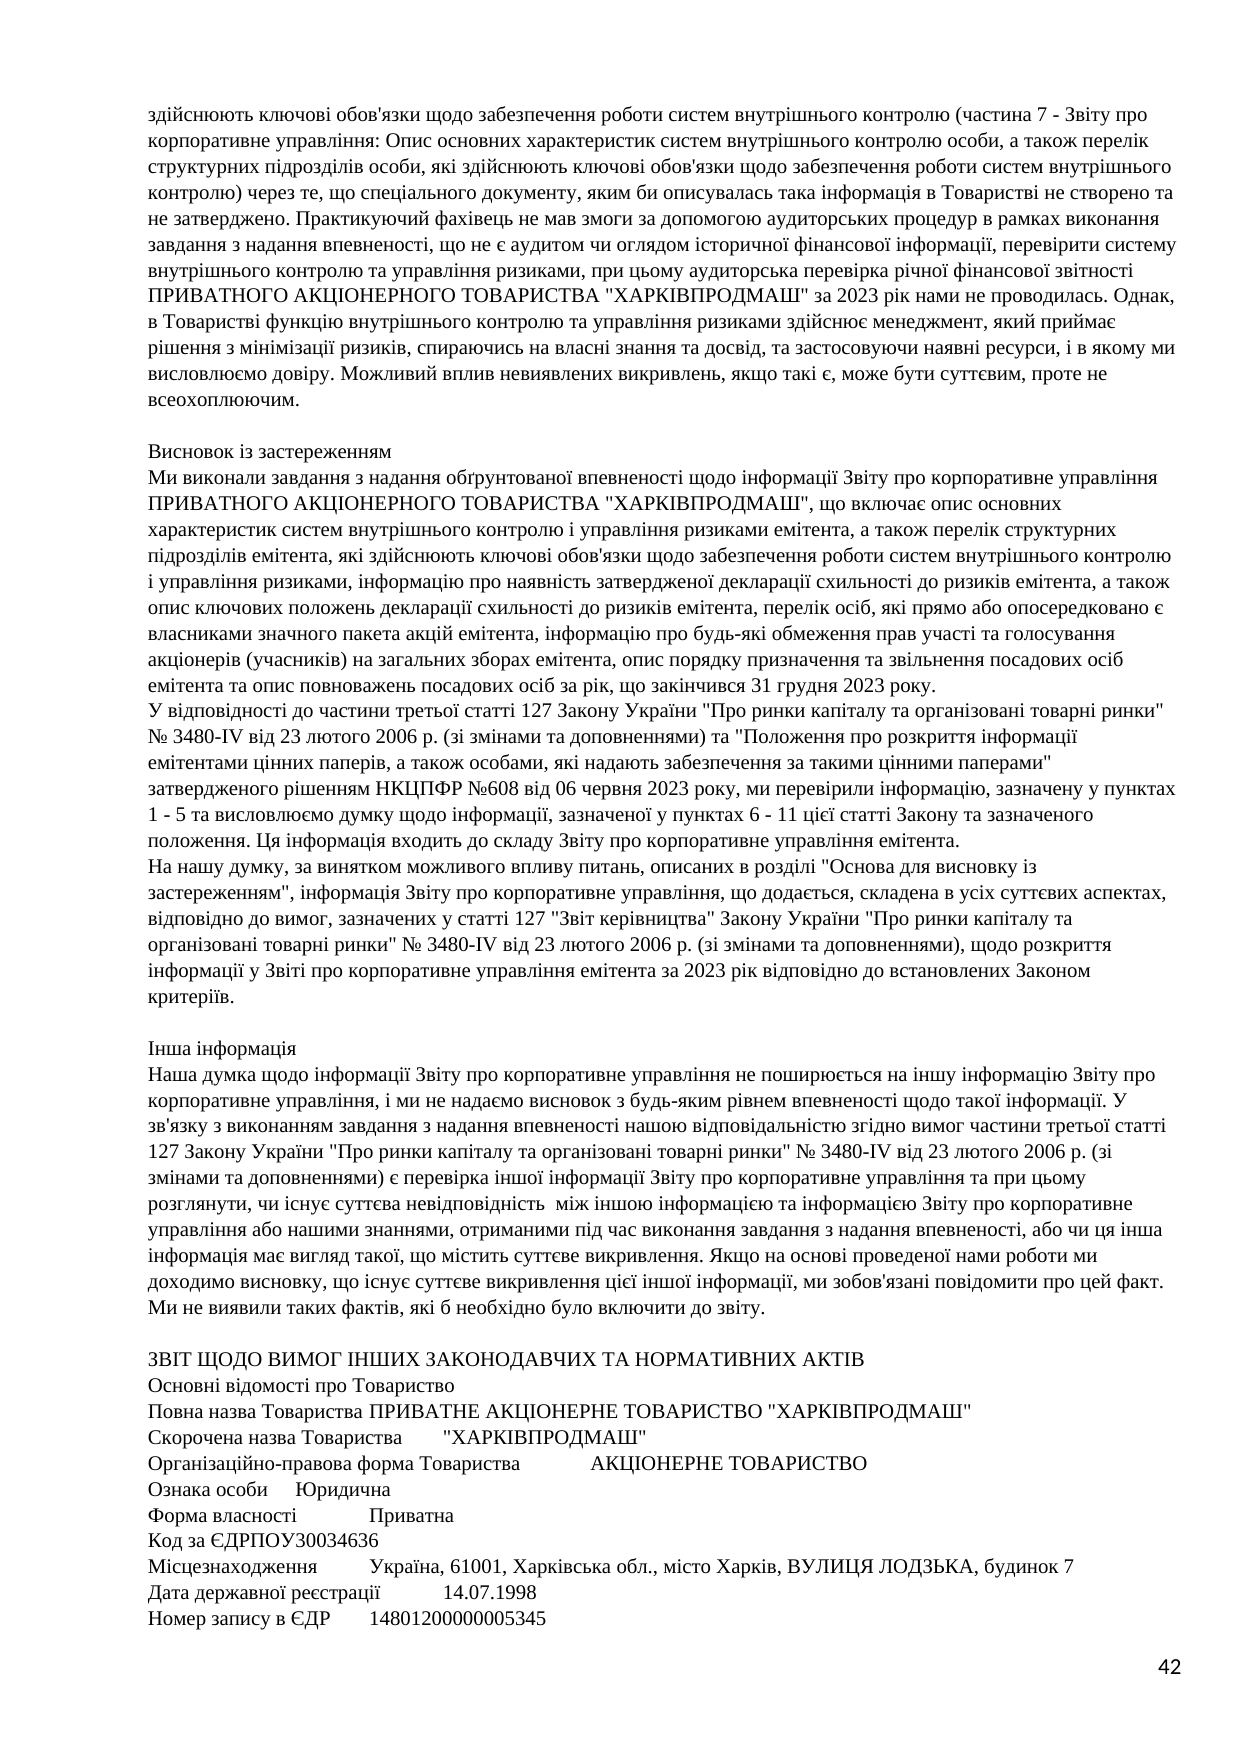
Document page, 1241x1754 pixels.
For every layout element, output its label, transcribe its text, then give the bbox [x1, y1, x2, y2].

text Наша думка щодо інформації Звіту про корпоративне управління не поширюється на іншу інформацію Звіту про корпоративне управління, і ми не надаємо висновок з будь-яким рівнем впевненості щодо такої інформації. У зв'язку з виконанням завдання з надання впевненості нашою відповідальністю згідно вимог частини третьої статті 127 Закону України "Про ринки капіталу та організовані товарні ринки" № 3480-IV від 23 лютого 2006 р. (зі змінами та доповненнями) є перевірка іншої інформації Звіту про корпоративне управління та при цьому розглянути, чи існує суттєва невідповідність між іншою інформацією та інформацією Звіту про корпоративне управління або нашими знаннями, отриманими під час виконання завдання з надання впевненості, або чи ця інша інформація має вигляд такої, що містить суттєве викривлення. Якщо на основі проведеної нами роботи ми доходимо висновку, що існує суттєве викривлення цієї іншої інформації, ми зобов'язані повідомити про цей факт. Ми не виявили таких фактів, які б необхідно було включити до звіту. [148, 1062, 1181, 1319]
text Ознака особи Юридична [148, 1477, 1181, 1501]
text На нашу думку, за винятком можливого впливу питань, описаних в розділі "Основа для висновку із застереженням", інформація Звіту про корпоративне управління, що додається, складена в усіх суттєвих аспектах, відповідно до вимог, зазначених у статті 127 "Звіт керівництва" Закону України "Про ринки капіталу та організовані товарні ринки" № 3480-IV від 23 лютого 2006 р. (зі змінами та доповненнями), щодо розкриття інформації у Звіті про корпоративне управління емітента за 2023 рік відповідно до встановлених Законом критеріїв. [148, 854, 1181, 1008]
text Скорочена назва Товариства "ХАРКІВПРОДМАШ" [148, 1425, 1181, 1449]
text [148, 102, 1181, 411]
text Повна назва Товариства ПРИВАТНЕ АКЦІОНЕРНЕ ТОВАРИСТВО "ХАРКІВПРОДМАШ" [148, 1399, 1181, 1423]
text Ми виконали завдання з надання обґрунтованої впевненості щодо інформації Звіту про корпоративне управління ПРИВАТНОГО АКЦІОНЕРНОГО ТОВАРИСТВА "ХАРКІВПРОДМАШ", що включає опис основних характеристик систем внутрішнього контролю і управління ризиками емітента, а також перелік структурних підрозділів емітента, які здійснюють ключові обов'язки щодо забезпечення роботи систем внутрішнього контролю і управління ризиками, інформацію про наявність затвердженої декларації схильності до ризиків емітента, а також опис ключових положень декларації схильності до ризиків емітента, перелік осіб, які прямо або опосередковано є власниками значного пакета акцій емітента, інформацію про будь-які обмеження прав участі та голосування акціонерів (учасників) на загальних зборах емітента, опис порядку призначення та звільнення посадових осіб емітента та опис повноважень посадових осіб за рік, що закінчився 31 грудня 2023 року. [148, 465, 1181, 697]
text Номер запису в ЄДР 14801200000005345 [148, 1606, 1181, 1630]
text ЗВІТ ЩОДО ВИМОГ ІНШИХ ЗАКОНОДАВЧИХ ТА НОРМАТИВНИХ АКТІВ [148, 1347, 1181, 1371]
text У відповідності до частини третьої статті 127 Закону України "Про ринки капіталу та організовані товарні ринки" № 3480-IV від 23 лютого 2006 р. (зі змінами та доповненнями) та "Положення про розкриття інформації емітентами цінних паперів, а також особами, які надають забезпечення за такими цінними паперами" затвердженого рішенням НКЦПФР №608 від 06 червня 2023 року, ми перевірили інформацію, зазначену у пунктах 1 - 5 та висловлюємо думку щодо інформації, зазначеної у пунктах 6 - 11 цієї статті Закону та зазначеного положення. Ця інформація входить до складу Звіту про корпоративне управління емітента. [148, 698, 1181, 852]
text Інша інформація [148, 1036, 1181, 1060]
text Організаційно-правова форма Товариства АКЦІОНЕРНЕ ТОВАРИСТВО [148, 1451, 1181, 1475]
text Висновок із застереженням [148, 439, 1181, 463]
text Дата державної реєстрації 14.07.1998 [148, 1580, 1181, 1604]
text Код за ЄДРПОУ 30034636 [148, 1528, 1181, 1552]
text Місцезнаходження Україна, 61001, Харківська обл., місто Харків, ВУЛИЦЯ ЛОДЗЬКА, будинок 7 [148, 1554, 1181, 1578]
text Основні відомості про Товариство [148, 1373, 1181, 1397]
text Форма власності Приватна [148, 1502, 1181, 1527]
